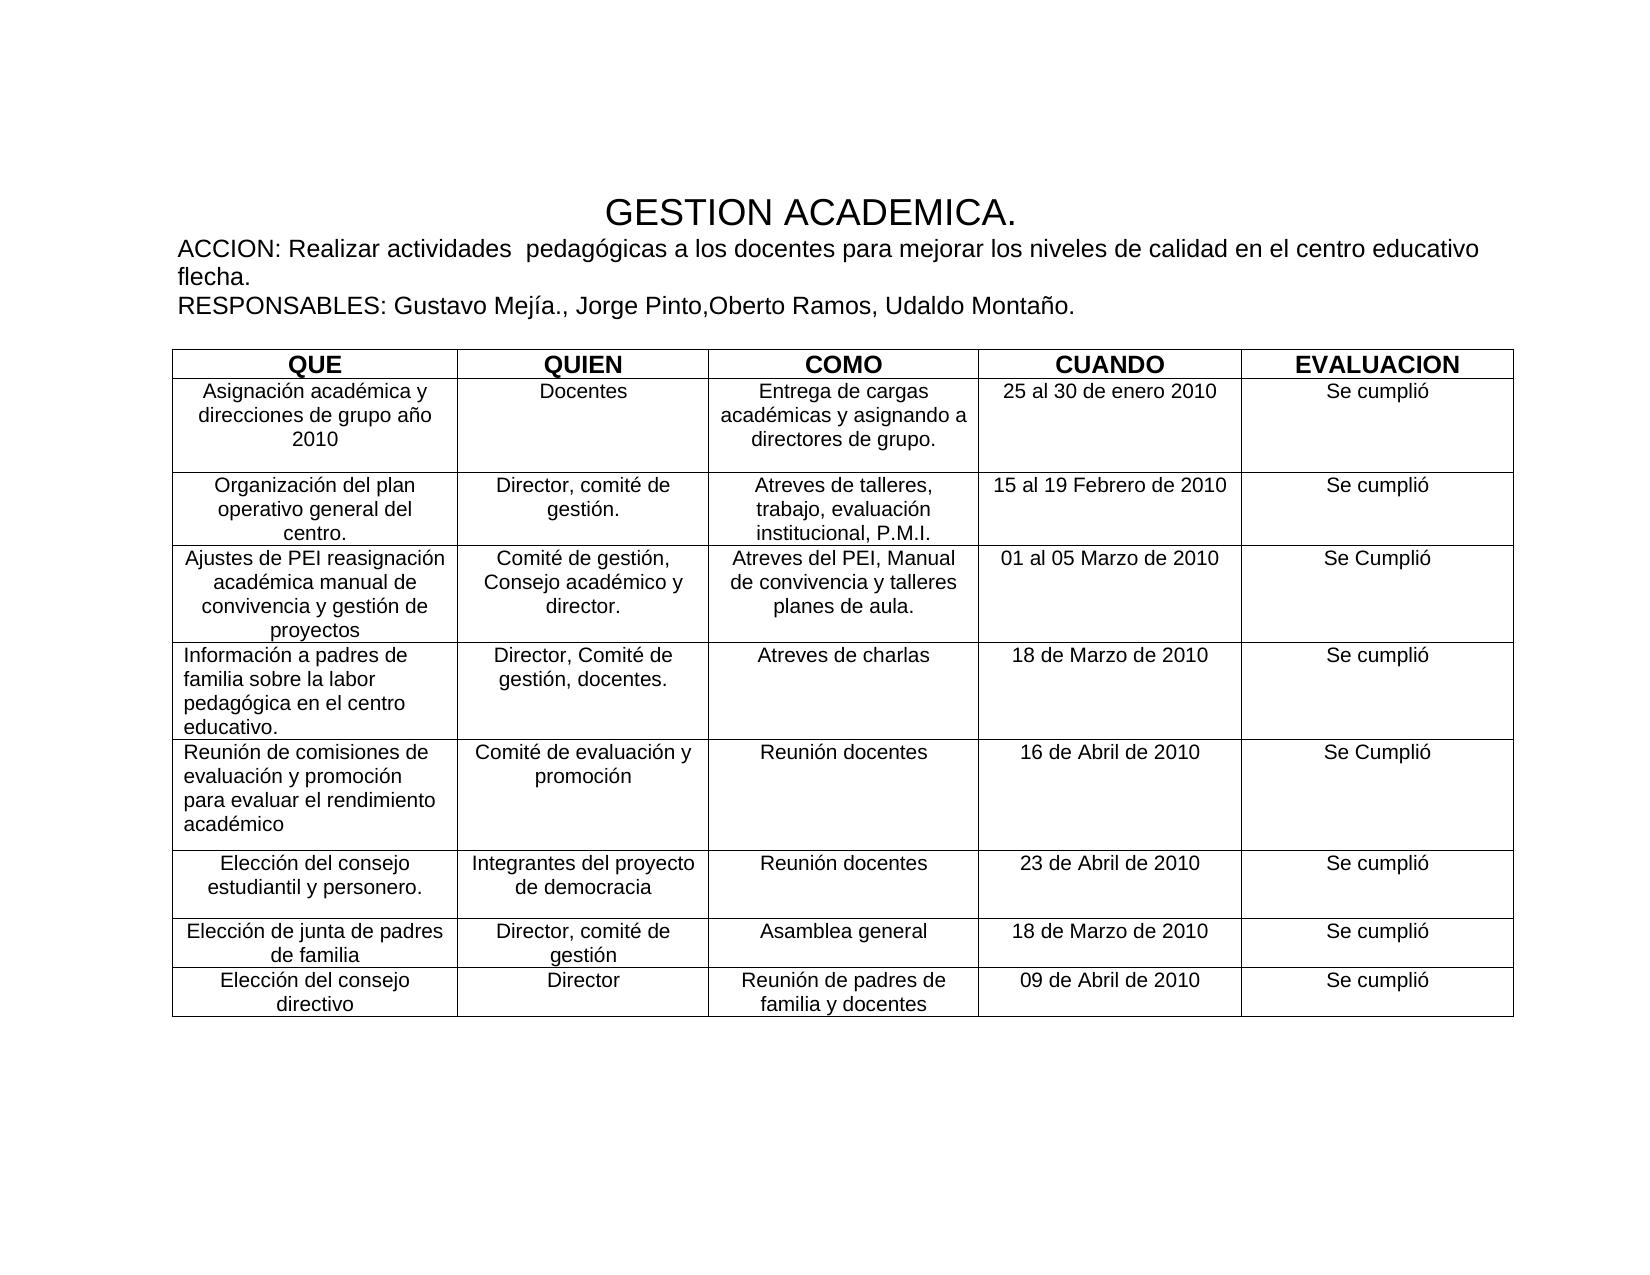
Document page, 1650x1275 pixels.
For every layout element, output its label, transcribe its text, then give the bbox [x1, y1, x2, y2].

table_cell Reunión de padres de familia y docentes [709, 968, 978, 1016]
table_cell Se Cumplió [1242, 740, 1513, 850]
table_cell Atreves del PEI, Manual de convivencia y talleres planes de aula. [709, 546, 978, 642]
table_cell Comité de evaluación y promoción [458, 740, 708, 850]
table_cell 09 de Abril de 2010 [979, 968, 1241, 1016]
table_cell Asignación académica y direcciones de grupo año 2010 [173, 379, 457, 472]
table_cell Integrantes del proyecto de democracia [458, 851, 708, 918]
table_cell Director, comité de gestión [458, 919, 708, 967]
table_cell Director [458, 968, 708, 1016]
table_cell Atreves de charlas [709, 643, 978, 739]
table_cell Comité de gestión, Consejo académico y director. [458, 546, 708, 642]
text ACCION: Realizar actividades pedagógicas a los docentes para mejorar los niveles de calidad en el centro educativo flecha. [177, 233, 1502, 291]
table_cell 15 al 19 Febrero de 2010 [979, 473, 1241, 545]
table_cell 18 de Marzo de 2010 [979, 643, 1241, 739]
table_cell 01 al 05 Marzo de 2010 [979, 546, 1241, 642]
table_header QUE [173, 350, 457, 378]
table_cell Información a padres de familia sobre la labor pedagógica en el centro educativo. [173, 643, 457, 739]
table_cell 25 al 30 de enero 2010 [979, 379, 1241, 472]
table_cell 16 de Abril de 2010 [979, 740, 1241, 850]
text GESTION ACADEMICA. [148, 190, 1502, 233]
table_cell Ajustes de PEI reasignación académica manual de convivencia y gestión de proyectos [173, 546, 457, 642]
table_cell Director, Comité de gestión, docentes. [458, 643, 708, 739]
table_cell Director, comité de gestión. [458, 473, 708, 545]
table_header QUIEN [458, 350, 708, 378]
table_header CUANDO [979, 350, 1241, 378]
table_cell Elección de junta de padres de familia [173, 919, 457, 967]
table_cell Atreves de talleres, trabajo, evaluación institucional, P.M.I. [709, 473, 978, 545]
table_cell Docentes [458, 379, 708, 472]
table_cell Entrega de cargas académicas y asignando a directores de grupo. [709, 379, 978, 472]
table_cell Se Cumplió [1242, 546, 1513, 642]
table_cell Elección del consejo directivo [173, 968, 457, 1016]
table_header COMO [709, 350, 978, 378]
table_cell Se cumplió [1242, 473, 1513, 545]
table_cell Se cumplió [1242, 643, 1513, 739]
table_cell Reunión de comisiones de evaluación y promoción para evaluar el rendimiento académico [173, 740, 457, 850]
table_cell Organización del plan operativo general del centro. [173, 473, 457, 545]
table_cell Reunión docentes [709, 851, 978, 918]
table_cell Se cumplió [1242, 968, 1513, 1016]
table_cell Reunión docentes [709, 740, 978, 850]
table_cell Se cumplió [1242, 919, 1513, 967]
table_cell Asamblea general [709, 919, 978, 967]
text RESPONSABLES: Gustavo Mejía., Jorge Pinto,Oberto Ramos, Udaldo Montaño. [177, 291, 1502, 320]
table_cell Se cumplió [1242, 851, 1513, 918]
table_cell 23 de Abril de 2010 [979, 851, 1241, 918]
table_header EVALUACION [1242, 350, 1513, 378]
table_cell Se cumplió [1242, 379, 1513, 472]
table_cell Elección del consejo estudiantil y personero. [173, 851, 457, 918]
table_cell 18 de Marzo de 2010 [979, 919, 1241, 967]
